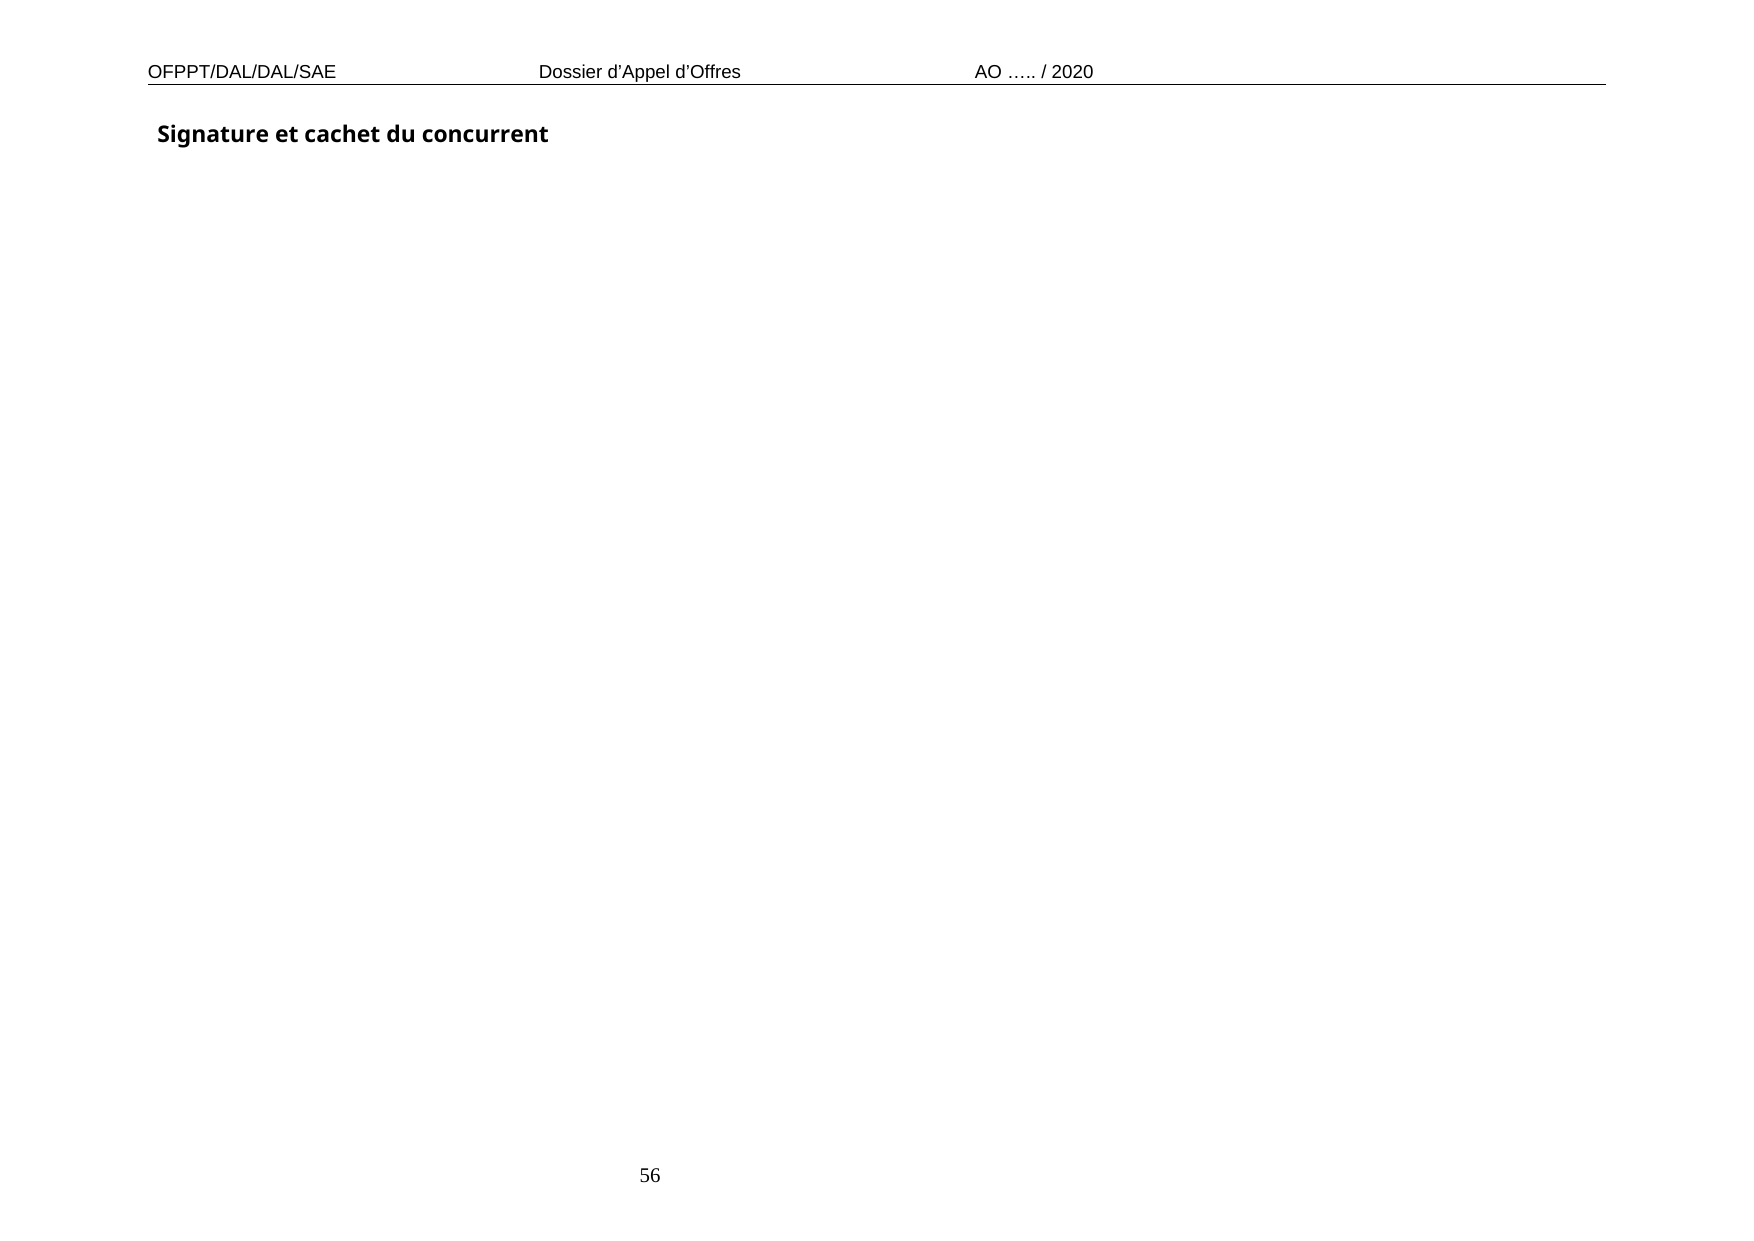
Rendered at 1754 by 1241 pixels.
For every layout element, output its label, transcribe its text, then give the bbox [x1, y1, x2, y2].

text Signature et cachet du concurrent [148, 118, 1606, 149]
